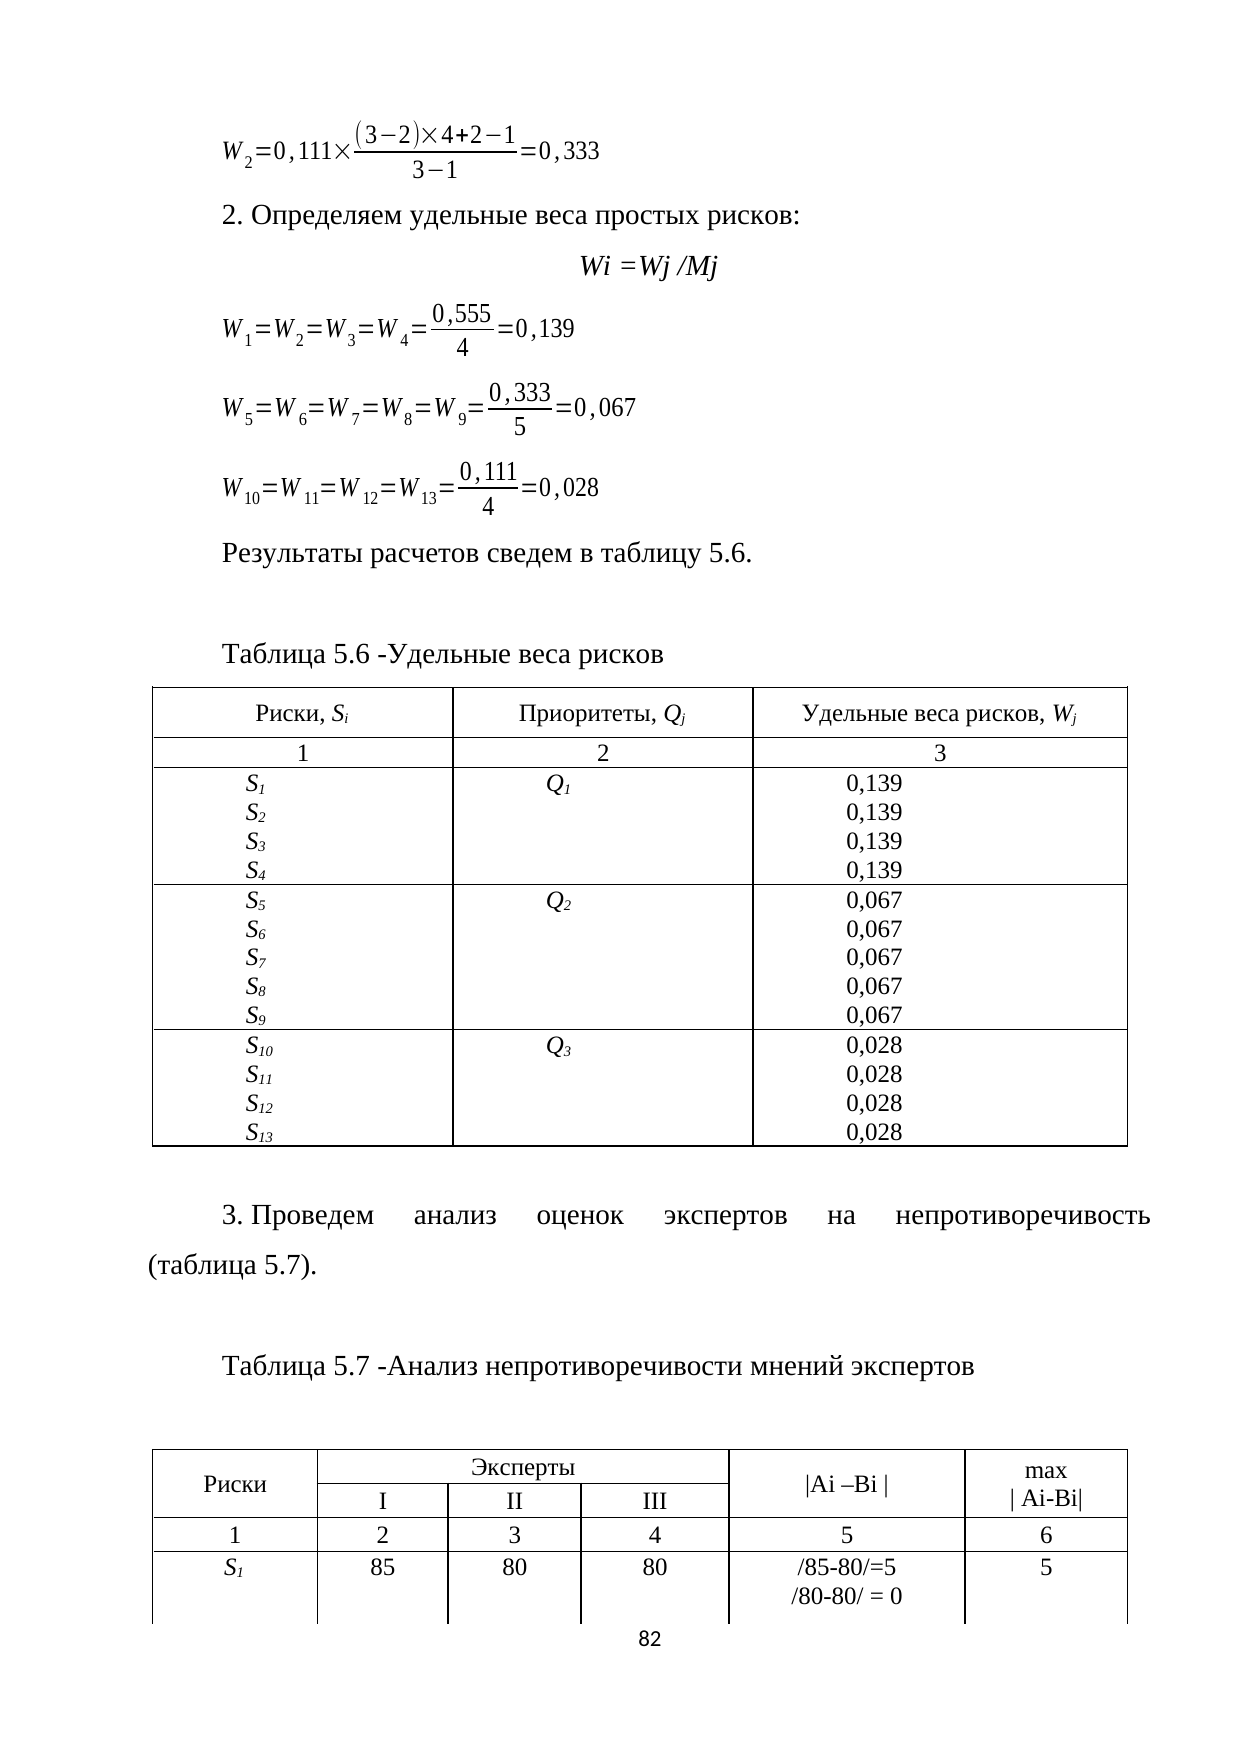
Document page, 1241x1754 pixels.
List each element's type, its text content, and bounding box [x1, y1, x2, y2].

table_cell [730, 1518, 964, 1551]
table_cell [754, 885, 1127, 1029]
text Результаты расчетов сведем в таблицу 5.6. [148, 535, 1152, 569]
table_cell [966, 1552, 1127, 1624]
text Таблица 5.6 -Удельные веса рисков [148, 636, 1152, 669]
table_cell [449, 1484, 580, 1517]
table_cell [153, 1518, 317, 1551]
text Wi =Wj /Mj [148, 248, 1152, 281]
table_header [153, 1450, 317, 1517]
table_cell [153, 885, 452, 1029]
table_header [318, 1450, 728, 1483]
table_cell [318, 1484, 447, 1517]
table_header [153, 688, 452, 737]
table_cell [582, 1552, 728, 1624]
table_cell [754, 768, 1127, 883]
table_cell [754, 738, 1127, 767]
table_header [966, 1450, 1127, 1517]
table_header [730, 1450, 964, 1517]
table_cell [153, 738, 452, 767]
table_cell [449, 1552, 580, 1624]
text Таблица 5.7 -Анализ непротиворечивости мнений экспертов [148, 1348, 1152, 1382]
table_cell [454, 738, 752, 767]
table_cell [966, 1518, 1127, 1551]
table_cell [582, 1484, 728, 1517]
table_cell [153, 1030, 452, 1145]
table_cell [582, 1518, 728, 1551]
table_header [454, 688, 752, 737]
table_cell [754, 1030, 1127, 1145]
text 3. Проведем анализ оценок экспертов на непротиворечивость (таблица 5.7). [148, 1197, 1152, 1281]
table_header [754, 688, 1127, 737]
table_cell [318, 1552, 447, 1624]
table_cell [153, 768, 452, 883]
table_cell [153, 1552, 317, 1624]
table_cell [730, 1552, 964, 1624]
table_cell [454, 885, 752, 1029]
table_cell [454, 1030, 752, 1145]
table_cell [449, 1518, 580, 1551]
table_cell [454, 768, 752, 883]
text 2. Определяем удельные веса простых рисков: [148, 197, 1152, 231]
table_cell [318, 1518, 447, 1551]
